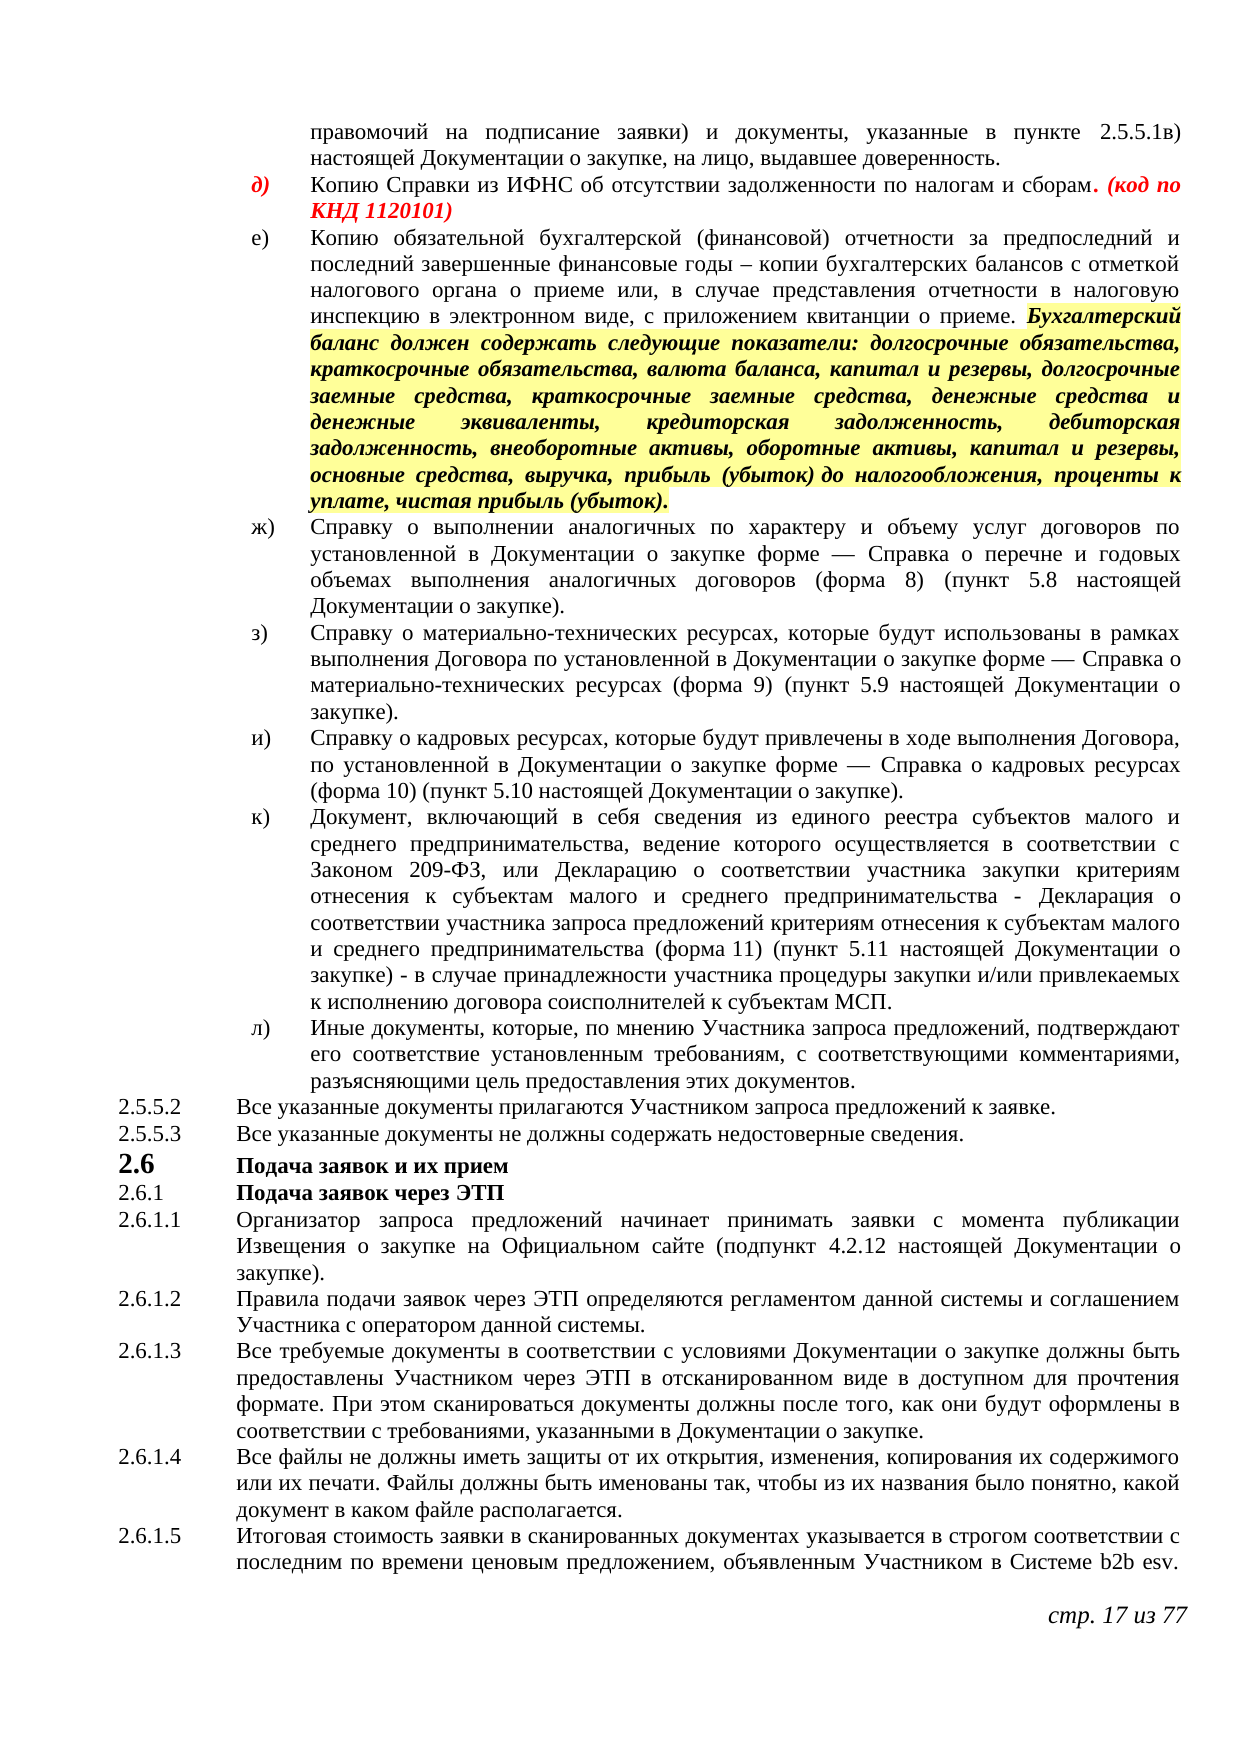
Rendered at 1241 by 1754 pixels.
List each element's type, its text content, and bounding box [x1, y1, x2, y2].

list Организатор запроса предложений начинает принимать заявки с момента публикации Извещения о закупке на Официальном сайте (подпункт 4.2.12 настоящей Документации о закупке). [118, 1206, 1181, 1285]
list Копию обязательной бухгалтерской (финансовой) отчетности за предпоследний и последний завершенные финансовые годы – копии бухгалтерских балансов с отметкой налогового органа о приеме или, в случае представления отчетности в налоговую инспекцию в электронном виде, с приложением квитанции о приеме. Бухгалтерский баланс должен содержать следующие показатели: долгосрочные обязательства, краткосрочные обязательства, валюта баланса, капитал и резервы, долгосрочные заемные средства, краткосрочные заемные средства, денежные средства и денежные эквиваленты, кредиторская задолженность, дебиторская задолженность, внеоборотные активы, оборотные активы, капитал и резервы, основные средства, выручка, прибыль (убыток) до налогообложения, проценты к уплате, чистая прибыль (убыток). [251, 223, 1181, 513]
list Иные документы, которые, по мнению Участника запроса предложений, подтверждают его соответствие установленным требованиям, с соответствующими комментариями, разъясняющими цель предоставления этих документов. [251, 1014, 1181, 1093]
list Справку о кадровых ресурсах, которые будут привлечены в ходе выполнения Договора, по установленной в Документации о закупке форме — Справка о кадровых ресурсах (форма 10) (пункт 5.10 настоящей Документации о закупке). [251, 724, 1181, 803]
list Подача заявок через ЭТП [118, 1179, 1181, 1206]
list Копию Справки из ИФНС об отсутствии задолженности по налогам и сборам. (код по КНД 1120101) [251, 171, 1181, 223]
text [118, 1522, 1181, 1575]
list Справку о материально-технических ресурсах, которые будут использованы в рамках выполнения Договора по установленной в Документации о закупке форме — Справка о материально-технических ресурсах (форма 9) (пункт 5.9 настоящей Документации о закупке). [251, 619, 1181, 724]
list Все указанные документы прилагаются Участником запроса предложений к заявке. [118, 1093, 1181, 1119]
list Все указанные документы не должны содержать недостоверные сведения. [118, 1119, 1181, 1146]
list Все файлы не должны иметь защиты от их открытия, изменения, копирования их содержимого или их печати. Файлы должны быть именованы так, чтобы из их названия было понятно, какой документ в каком файле располагается. [118, 1443, 1181, 1522]
subtitle Подача заявок и их прием [118, 1146, 1181, 1179]
list Все требуемые документы в соответствии с условиями Документации о закупке должны быть предоставлены Участником через ЭТП в отсканированном виде в доступном для прочтения формате. При этом сканироваться документы должны после того, как они будут оформлены в соответствии с требованиями, указанными в Документации о закупке. [118, 1338, 1181, 1443]
list Справку о выполнении аналогичных по характеру и объему услуг договоров по установленной в Документации о закупке форме — Справка о перечне и годовых объемах выполнения аналогичных договоров (форма 8) (пункт 5.8 настоящей Документации о закупке). [251, 513, 1181, 619]
list Правила подачи заявок через ЭТП определяются регламентом данной системы и соглашением Участника с оператором данной системы. [118, 1285, 1181, 1338]
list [251, 118, 1181, 171]
list Документ, включающий в себя сведения из единого реестра субъектов малого и среднего предпринимательства, ведение которого осуществляется в соответствии с Законом 209-ФЗ, или Декларацию о соответствии участника закупки критериям отнесения к субъектам малого и среднего предпринимательства - Декларация о соответствии участника запроса предложений критериям отнесения к субъектам малого и среднего предпринимательства (форма 11) (пункт 5.11 настоящей Документации о закупке) - в случае принадлежности участника процедуры закупки и/или привлекаемых к исполнению договора соисполнителей к субъектам МСП. [251, 803, 1181, 1014]
